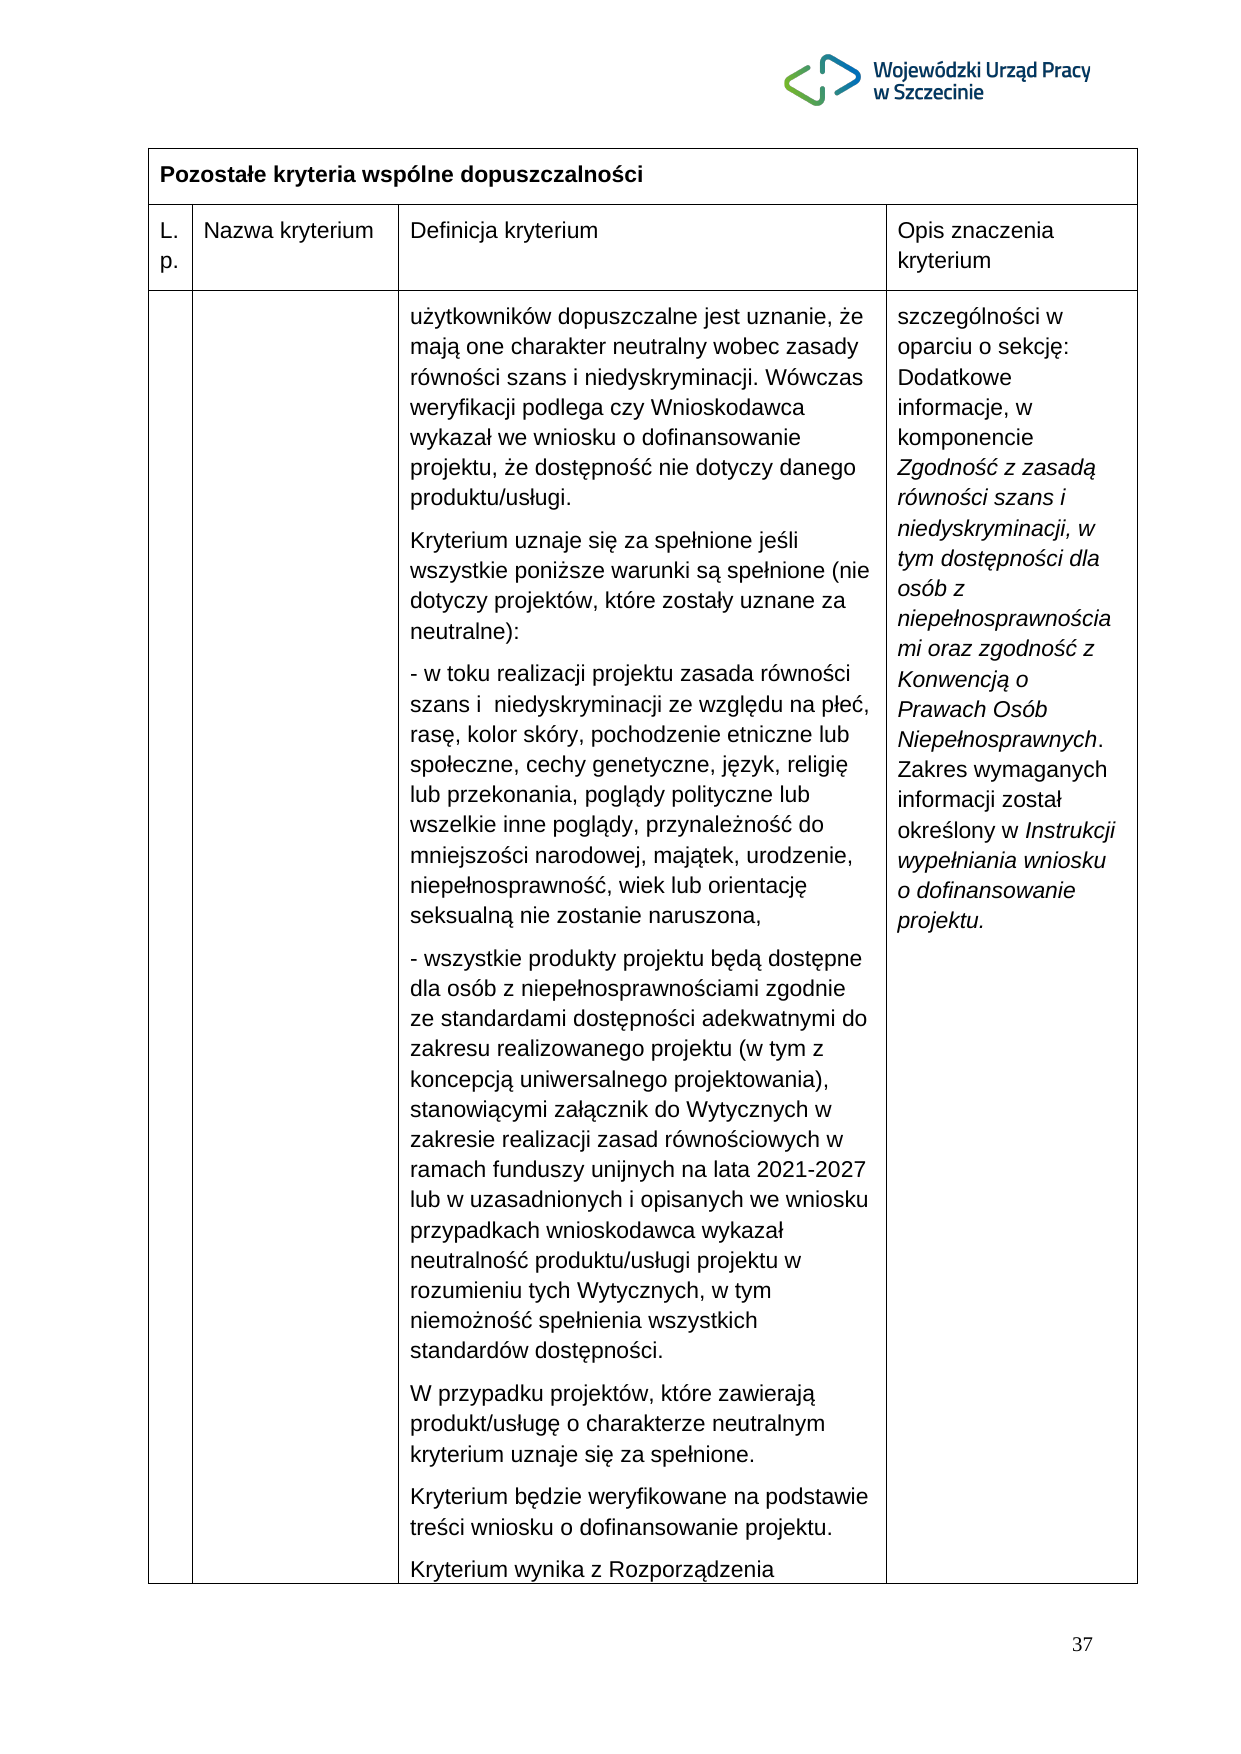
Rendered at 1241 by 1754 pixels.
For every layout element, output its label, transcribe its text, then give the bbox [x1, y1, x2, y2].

table_cell [149, 291, 192, 1582]
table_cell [887, 291, 1137, 1582]
table_cell L.p. [149, 205, 192, 289]
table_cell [193, 291, 398, 1582]
table_header Pozostałe kryteria wspólne dopuszczalności [149, 149, 1137, 204]
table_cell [399, 291, 886, 1582]
picture [784, 54, 1091, 106]
table_cell Nazwa kryterium [193, 205, 398, 289]
table_cell Opis znaczenia kryterium [887, 205, 1137, 289]
table_cell Definicja kryterium [399, 205, 886, 289]
